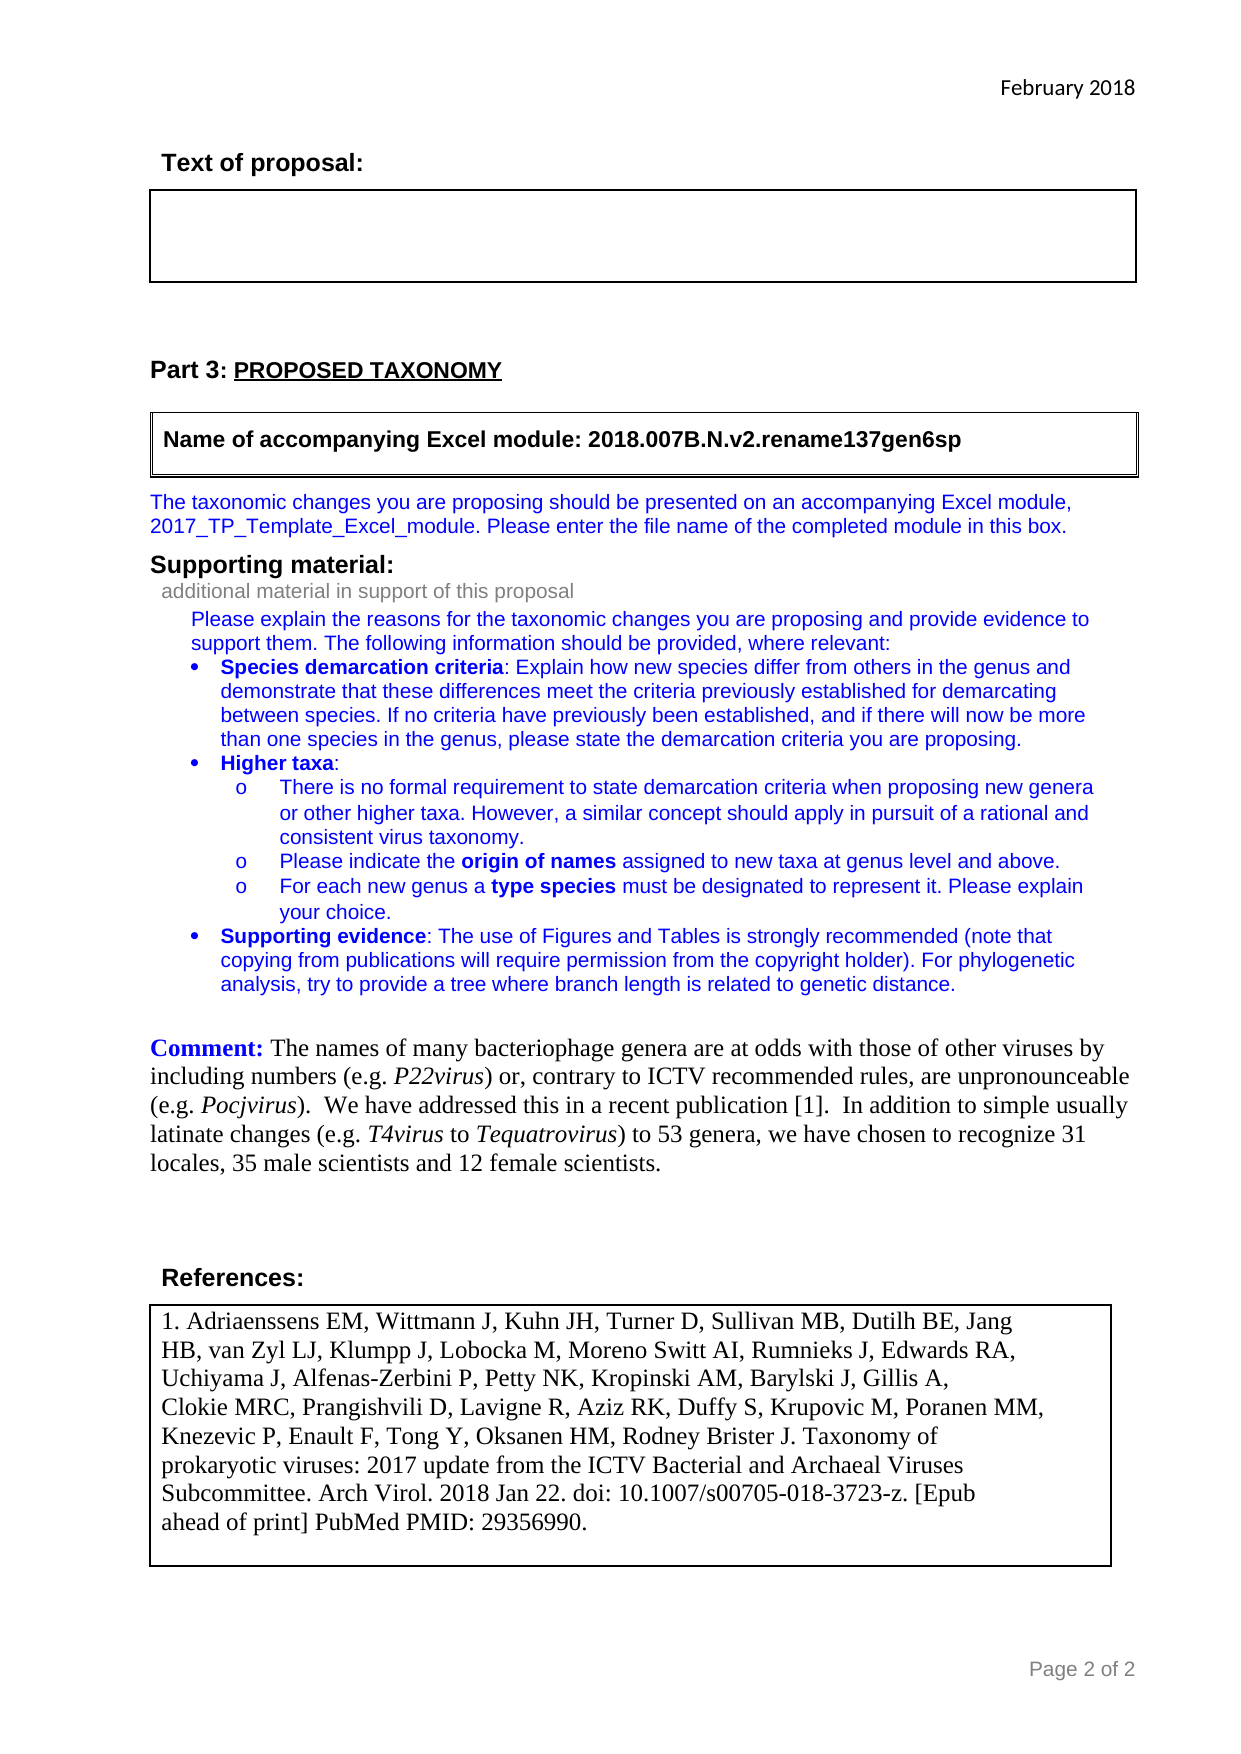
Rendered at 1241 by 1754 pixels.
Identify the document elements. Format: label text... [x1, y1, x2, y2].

text Part 3: PROPOSED TAXONOMY [150, 354, 1135, 383]
text Comment: The names of many bacteriophage genera are at odds with those of other viruses by including numbers (e.g. P22virus) or, contrary to ICTV recommended rules, are unpronounceable (e.g. Pocjvirus). We have addressed this in a recent publication [1]. In addition to simple usually latinate changes (e.g. T4virus to Tequatrovirus) to 53 genera, we have chosen to recognize 31 locales, 35 male scientists and 12 female scientists. [150, 1033, 1135, 1176]
table_header Text of proposal: [150, 135, 1136, 189]
table_header References: [150, 1263, 1111, 1304]
table_header additional material in support of this proposal [150, 579, 1111, 607]
text Supporting material: [150, 550, 1135, 579]
text The taxonomic changes you are proposing should be presented on an accompanying Excel module, 2017_TP_Template_Excel_module. Please enter the file name of the completed module in this box. [150, 490, 1135, 538]
table_cell Please explain the reasons for the taxonomic changes you are proposing and provide evidence to support them. The following information should be provided, where relevant: Species demarcation criteria: Explain how new species differ from others in the genus and demonstrate that these differences meet the criteria previously established for demarcating between species. If no criteria have previously been established, and if there will now be more than one species in the genus, please state the demarcation criteria you are proposing. Higher taxa: There is no formal requirement to state demarcation criteria when proposing new genera or other higher taxa. However, a similar concept should apply in pursuit of a rational and consistent virus taxonomy. Please indicate the origin of names assigned to new taxa at genus level and above. For each new genus a type species must be designated to represent it. Please explain your choice. Supporting evidence: The use of Figures and Tables is strongly recommended (note that copying from publications will require permission from the copyright holder). For phylogenetic analysis, try to provide a tree where branch length is related to genetic distance. [150, 607, 1111, 1033]
table_cell 1. Adriaenssens EM, Wittmann J, Kuhn JH, Turner D, Sullivan MB, Dutilh BE, Jang HB, van Zyl LJ, Klumpp J, Lobocka M, Moreno Switt AI, Rumnieks J, Edwards RA, Uchiyama J, Alfenas-Zerbini P, Petty NK, Kropinski AM, Barylski J, Gillis A, Clokie MRC, Prangishvili D, Lavigne R, Aziz RK, Duffy S, Krupovic M, Poranen MM, Knezevic P, Enault F, Tong Y, Oksanen HM, Rodney Brister J. Taxonomy of prokaryotic viruses: 2017 update from the ICTV Bacterial and Archaeal Viruses Subcommittee. Arch Virol. 2018 Jan 22. doi: 10.1007/s00705-018-3723-z. [Epub ahead of print] PubMed PMID: 29356990. [151, 1306, 1110, 1565]
table_header Name of accompanying Excel module: 2018.007B.N.v2.rename137gen6sp [153, 413, 1136, 474]
table_cell [151, 191, 1135, 281]
